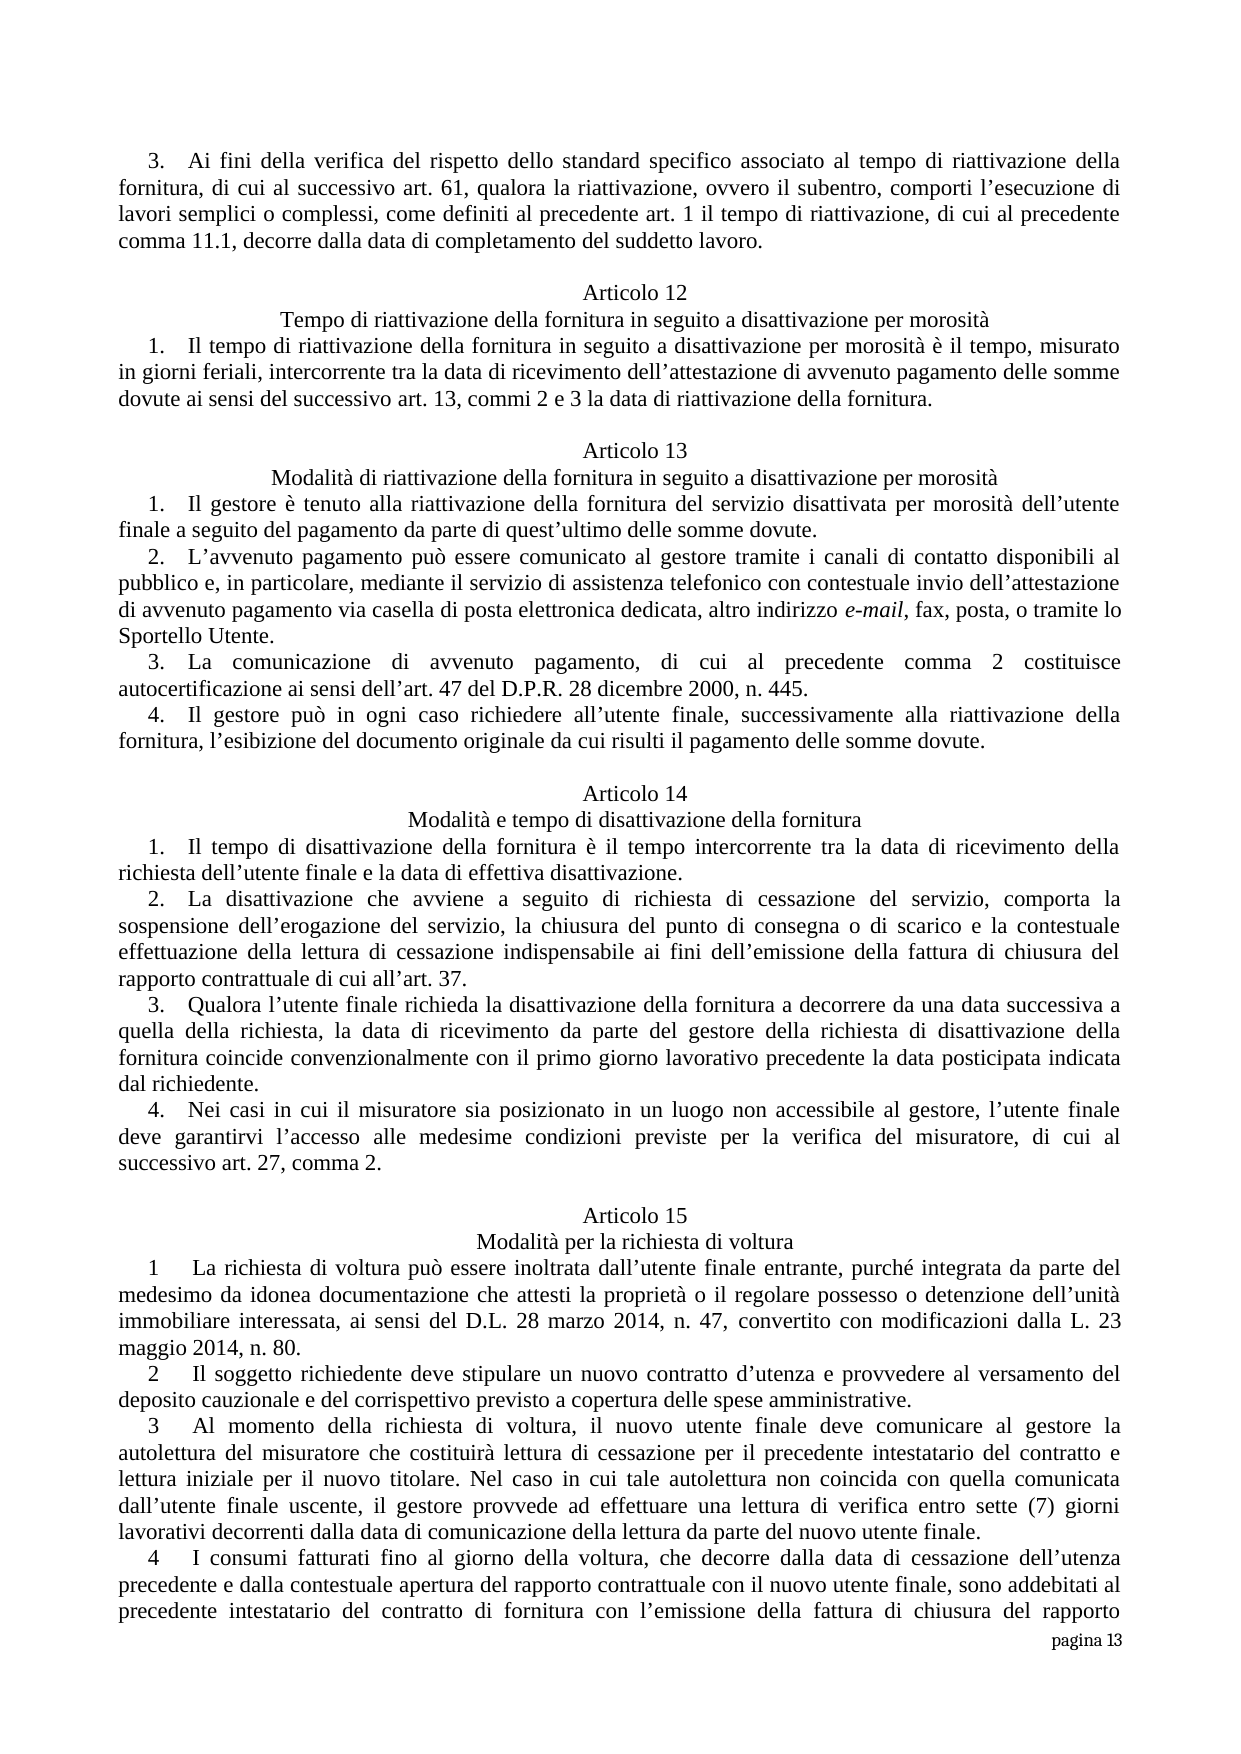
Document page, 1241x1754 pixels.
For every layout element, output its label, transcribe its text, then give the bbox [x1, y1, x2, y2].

subtitle Articolo 15 [118, 1202, 1122, 1228]
list Il gestore può in ogni caso richiedere all’utente finale, successivamente alla riattivazione della fornitura, l’esibizione del documento originale da cui risulti il pagamento delle somme dovute. [118, 701, 1122, 754]
subtitle Articolo 14 [118, 780, 1122, 806]
subtitle Tempo di riattivazione della fornitura in seguito a disattivazione per morosità [118, 306, 1122, 332]
subtitle Modalità di riattivazione della fornitura in seguito a disattivazione per morosità [118, 464, 1122, 490]
list La comunicazione di avvenuto pagamento, di cui al precedente comma 2 costituisce autocertificazione ai sensi dell’art. 47 del D.P.R. 28 dicembre 2000, n. 445. [118, 648, 1122, 701]
subtitle Articolo 13 [118, 437, 1122, 464]
list La richiesta di voltura può essere inoltrata dall’utente finale entrante, purché integrata da parte del medesimo da idonea documentazione che attesti la proprietà o il regolare possesso o detenzione dell’unità immobiliare interessata, ai sensi del D.L. 28 marzo 2014, n. 47, convertito con modificazioni dalla L. 23 maggio 2014, n. 80. [118, 1254, 1122, 1360]
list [118, 1544, 1122, 1623]
subtitle Modalità per la richiesta di voltura [118, 1228, 1122, 1254]
list Il gestore è tenuto alla riattivazione della fornitura del servizio disattivata per morosità dell’utente finale a seguito del pagamento da parte di quest’ultimo delle somme dovute. [118, 490, 1122, 543]
list Nei casi in cui il misuratore sia posizionato in un luogo non accessibile al gestore, l’utente finale deve garantirvi l’accesso alle medesime condizioni previste per la verifica del misuratore, di cui al successivo art. 27, comma 2. [118, 1096, 1122, 1175]
list Il tempo di disattivazione della fornitura è il tempo intercorrente tra la data di ricevimento della richiesta dell’utente finale e la data di effettiva disattivazione. [118, 833, 1122, 886]
list Il tempo di riattivazione della fornitura in seguito a disattivazione per morosità è il tempo, misurato in giorni feriali, intercorrente tra la data di ricevimento dell’attestazione di avvenuto pagamento delle somme dovute ai sensi del successivo art. 13, commi 2 e 3 la data di riattivazione della fornitura. [118, 332, 1122, 411]
subtitle Modalità e tempo di disattivazione della fornitura [118, 806, 1122, 833]
subtitle Articolo 12 [118, 279, 1122, 306]
list Al momento della richiesta di voltura, il nuovo utente finale deve comunicare al gestore la autolettura del misuratore che costituirà lettura di cessazione per il precedente intestatario del contratto e lettura iniziale per il nuovo titolare. Nel caso in cui tale autolettura non coincida con quella comunicata dall’utente finale uscente, il gestore provvede ad effettuare una lettura di verifica entro sette (7) giorni lavorativi decorrenti dalla data di comunicazione della lettura da parte del nuovo utente finale. [118, 1413, 1122, 1544]
list Ai fini della verifica del rispetto dello standard specifico associato al tempo di riattivazione della fornitura, di cui al successivo art. 61, qualora la riattivazione, ovvero il subentro, comporti l’esecuzione di lavori semplici o complessi, come definiti al precedente art. 1 il tempo di riattivazione, di cui al precedente comma 11.1, decorre dalla data di completamento del suddetto lavoro. [118, 148, 1122, 253]
list La disattivazione che avviene a seguito di richiesta di cessazione del servizio, comporta la sospensione dell’erogazione del servizio, la chiusura del punto di consegna o di scarico e la contestuale effettuazione della lettura di cessazione indispensabile ai fini dell’emissione della fattura di chiusura del rapporto contrattuale di cui all’art. 37. [118, 886, 1122, 991]
list L’avvenuto pagamento può essere comunicato al gestore tramite i canali di contatto disponibili al pubblico e, in particolare, mediante il servizio di assistenza telefonico con contestuale invio dell’attestazione di avvenuto pagamento via casella di posta elettronica dedicata, altro indirizzo e-mail, fax, posta, o tramite lo Sportello Utente. [118, 543, 1122, 648]
list Qualora l’utente finale richieda la disattivazione della fornitura a decorrere da una data successiva a quella della richiesta, la data di ricevimento da parte del gestore della richiesta di disattivazione della fornitura coincide convenzionalmente con il primo giorno lavorativo precedente la data posticipata indicata dal richiedente. [118, 991, 1122, 1096]
list Il soggetto richiedente deve stipulare un nuovo contratto d’utenza e provvedere al versamento del deposito cauzionale e del corrispettivo previsto a copertura delle spese amministrative. [118, 1360, 1122, 1413]
